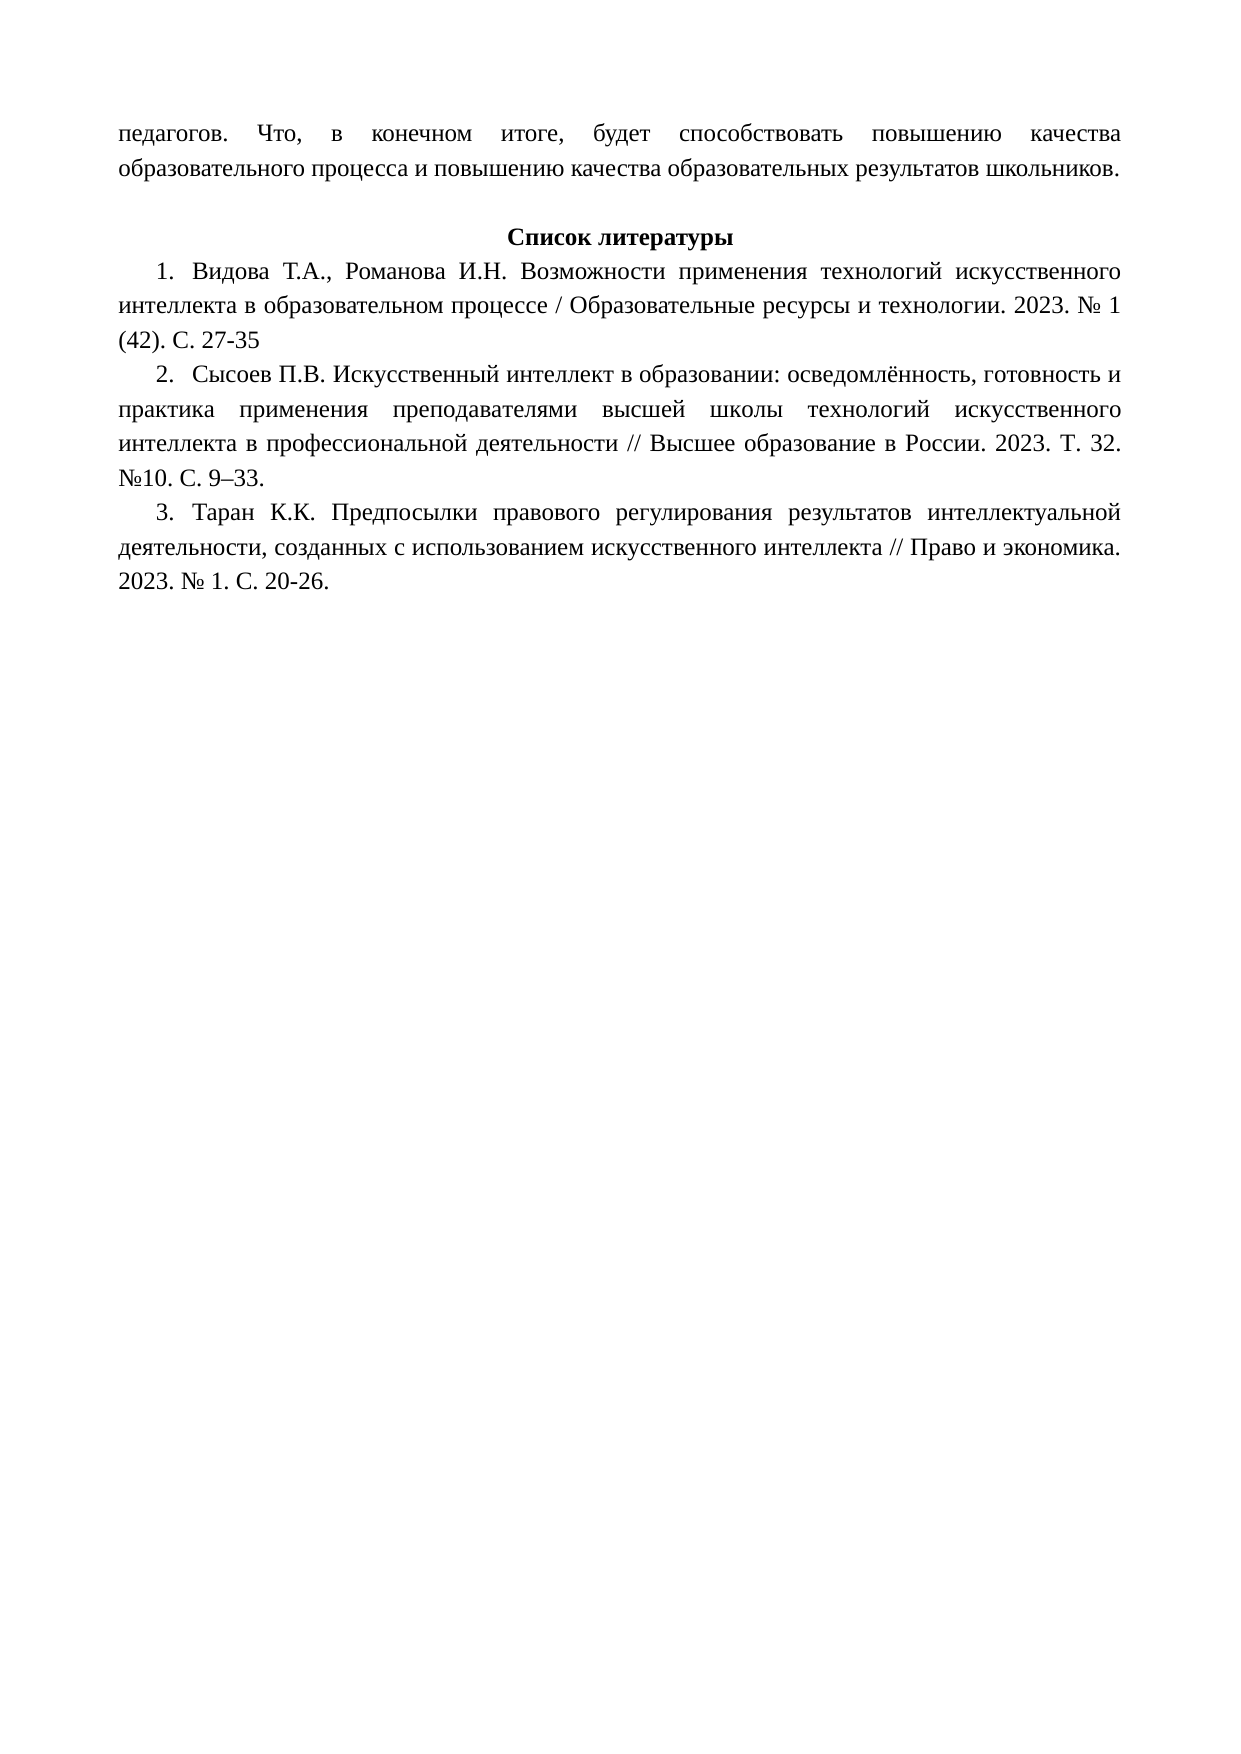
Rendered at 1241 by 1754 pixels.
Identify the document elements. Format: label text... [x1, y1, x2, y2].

text Список литературы [118, 222, 1122, 250]
list Таран К.К. Предпосылки правового регулирования результатов интеллектуальной деятельности, созданных с использованием искусственного интеллекта // Право и экономика. 2023. № 1. С. 20-26. [118, 497, 1122, 595]
list Видова Т.А., Романова И.Н. Возможности применения технологий искусственного интеллекта в образовательном процессе / Образовательные ресурсы и технологии. 2023. № 1 (42). С. 27-35 [118, 256, 1122, 354]
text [118, 118, 1122, 181]
list Сысоев П.В. Искусственный интеллект в образовании: осведомлённость, готовность и практика применения преподавателями высшей школы технологий искусственного интеллекта в профессиональной деятельности // Высшее образование в России. 2023. Т. 32. №10. С. 9–33. [118, 359, 1122, 492]
